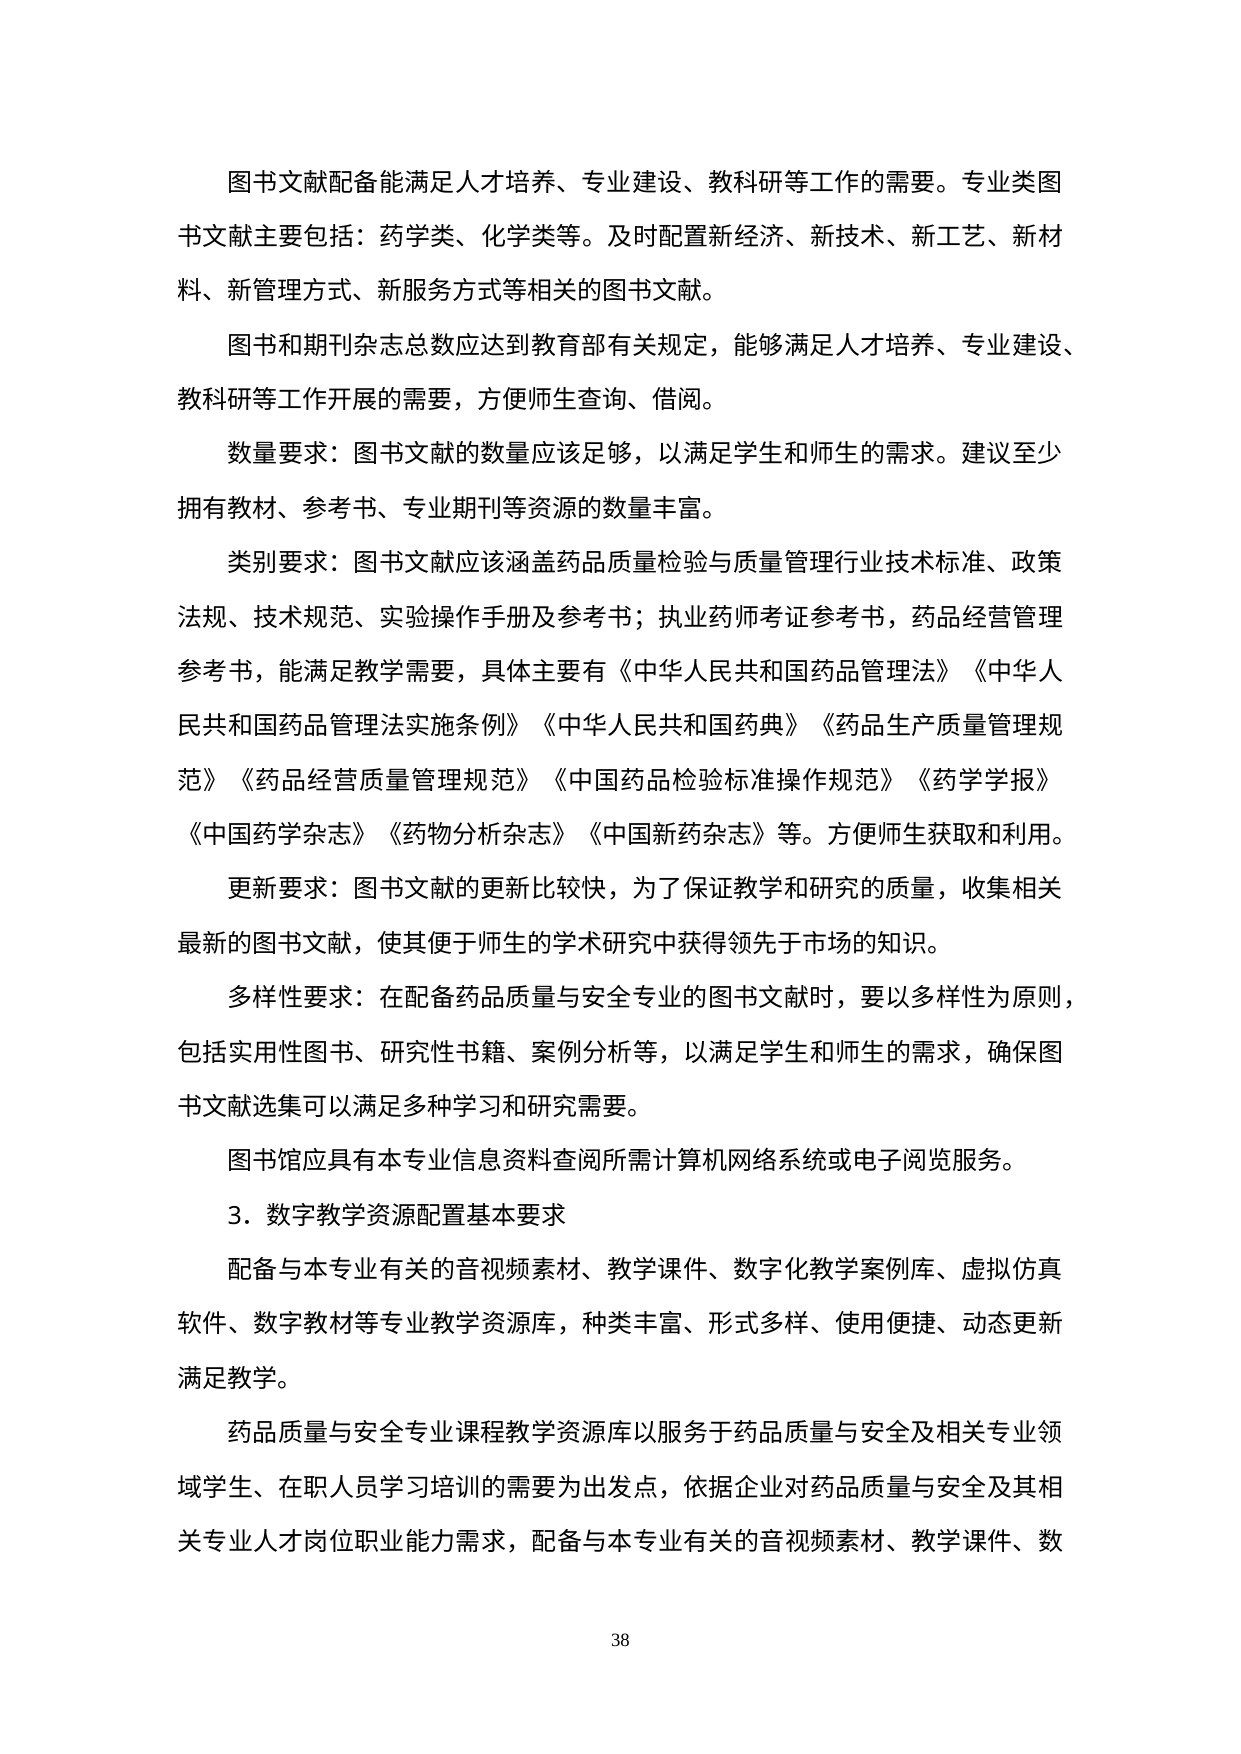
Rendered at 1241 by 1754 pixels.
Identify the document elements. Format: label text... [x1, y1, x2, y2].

text 多样性要求：在配备药品质量与安全专业的图书文献时，要以多样性为原则，包括实用性图书、研究性书籍、案例分析等，以满足学生和师生的需求，确保图书文献选集可以满足多种学习和研究需要。 [177, 978, 1063, 1123]
text 数量要求：图书文献的数量应该足够，以满足学生和师生的需求。建议至少拥有教材、参考书、专业期刊等资源的数量丰富。 [177, 434, 1063, 524]
text 图书和期刊杂志总数应达到教育部有关规定，能够满足人才培养、专业建设、教科研等工作开展的需要，方便师生查询、借阅。 [177, 325, 1063, 416]
text 配备与本专业有关的音视频素材、教学课件、数字化教学案例库、虚拟仿真软件、数字教材等专业教学资源库，种类丰富、形式多样、使用便捷、动态更新、满足教学。 [177, 1249, 1063, 1394]
text 图书文献配备能满足人才培养、专业建设、教科研等工作的需要。专业类图书文献主要包括：药学类、化学类等。及时配置新经济、新技术、新工艺、新材料、新管理方式、新服务方式等相关的图书文献。 [177, 162, 1063, 307]
text 图书馆应具有本专业信息资料查阅所需计算机网络系统或电子阅览服务。 [177, 1141, 1063, 1177]
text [177, 1413, 1063, 1558]
text 更新要求：图书文献的更新比较快，为了保证教学和研究的质量，收集相关最新的图书文献，使其便于师生的学术研究中获得领先于市场的知识。 [177, 869, 1063, 959]
text 3．数字教学资源配置基本要求 [177, 1195, 1063, 1231]
text 类别要求：图书文献应该涵盖药品质量检验与质量管理行业技术标准、政策法规、技术规范、实验操作手册及参考书；执业药师考证参考书，药品经营管理参考书，能满足教学需要，具体主要有《中华人民共和国药品管理法》《中华人民共和国药品管理法实施条例》《中华人民共和国药典》《药品生产质量管理规范》《药品经营质量管理规范》《中国药品检验标准操作规范》《药学学报》《中国药学杂志》《药物分析杂志》《中国新药杂志》等。方便师生获取和利用。 [177, 543, 1063, 851]
